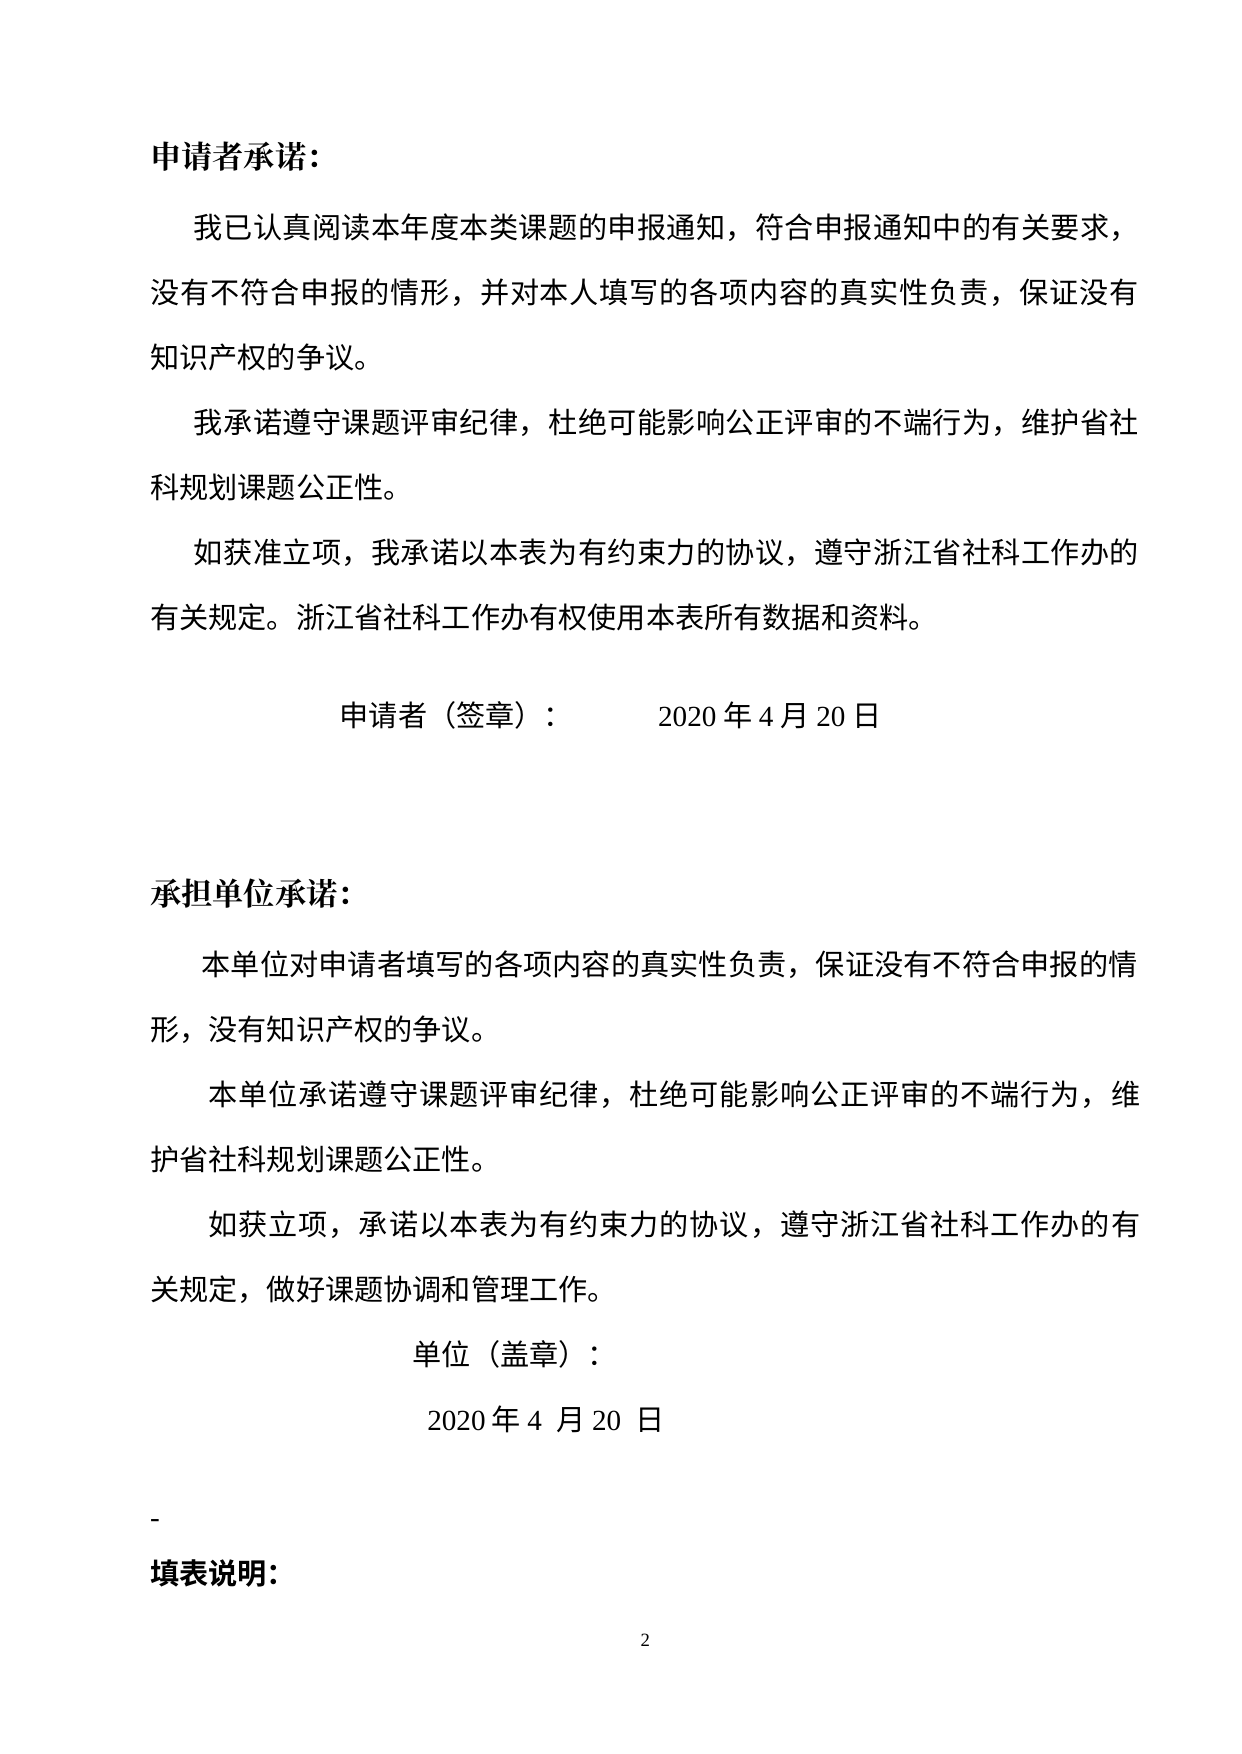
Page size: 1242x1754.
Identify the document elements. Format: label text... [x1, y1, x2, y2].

list 我已认真阅读本年度本类课题的申报通知，符合申报通知中的有关要求，没有不符合申报的情形，并对本人填写的各项内容的真实性负责，保证没有知识产权的争议。 [150, 193, 1141, 388]
list 申请者承诺： [150, 140, 1141, 176]
list 本单位承诺遵守课题评审纪律，杜绝可能影响公正评审的不端行为，维护省社科规划课题公正性。 [150, 1060, 1141, 1190]
list 如获准立项，我承诺以本表为有约束力的协议，遵守浙江省社科工作办的有关规定。浙江省社科工作办有权使用本表所有数据和资料。 [150, 518, 1141, 648]
list 2020年 4 月 20 日 [150, 1385, 1141, 1450]
list 填表说明： [150, 1551, 1141, 1593]
list 承担单位承诺： [150, 876, 1141, 912]
list 我承诺遵守课题评审纪律，杜绝可能影响公正评审的不端行为，维护省社科规划课题公正性。 [150, 388, 1141, 518]
list 本单位对申请者填写的各项内容的真实性负责，保证没有不符合申报的情形，没有知识产权的争议。 [150, 930, 1141, 1060]
list 申请者（签章）： 2020 年4 月 20 日 [150, 681, 1141, 746]
list 如获立项，承诺以本表为有约束力的协议，遵守浙江省社科工作办的有关规定，做好课题协调和管理工作。 [150, 1190, 1141, 1320]
list 单位（盖章）： [150, 1320, 1141, 1385]
list - [150, 1500, 1141, 1534]
